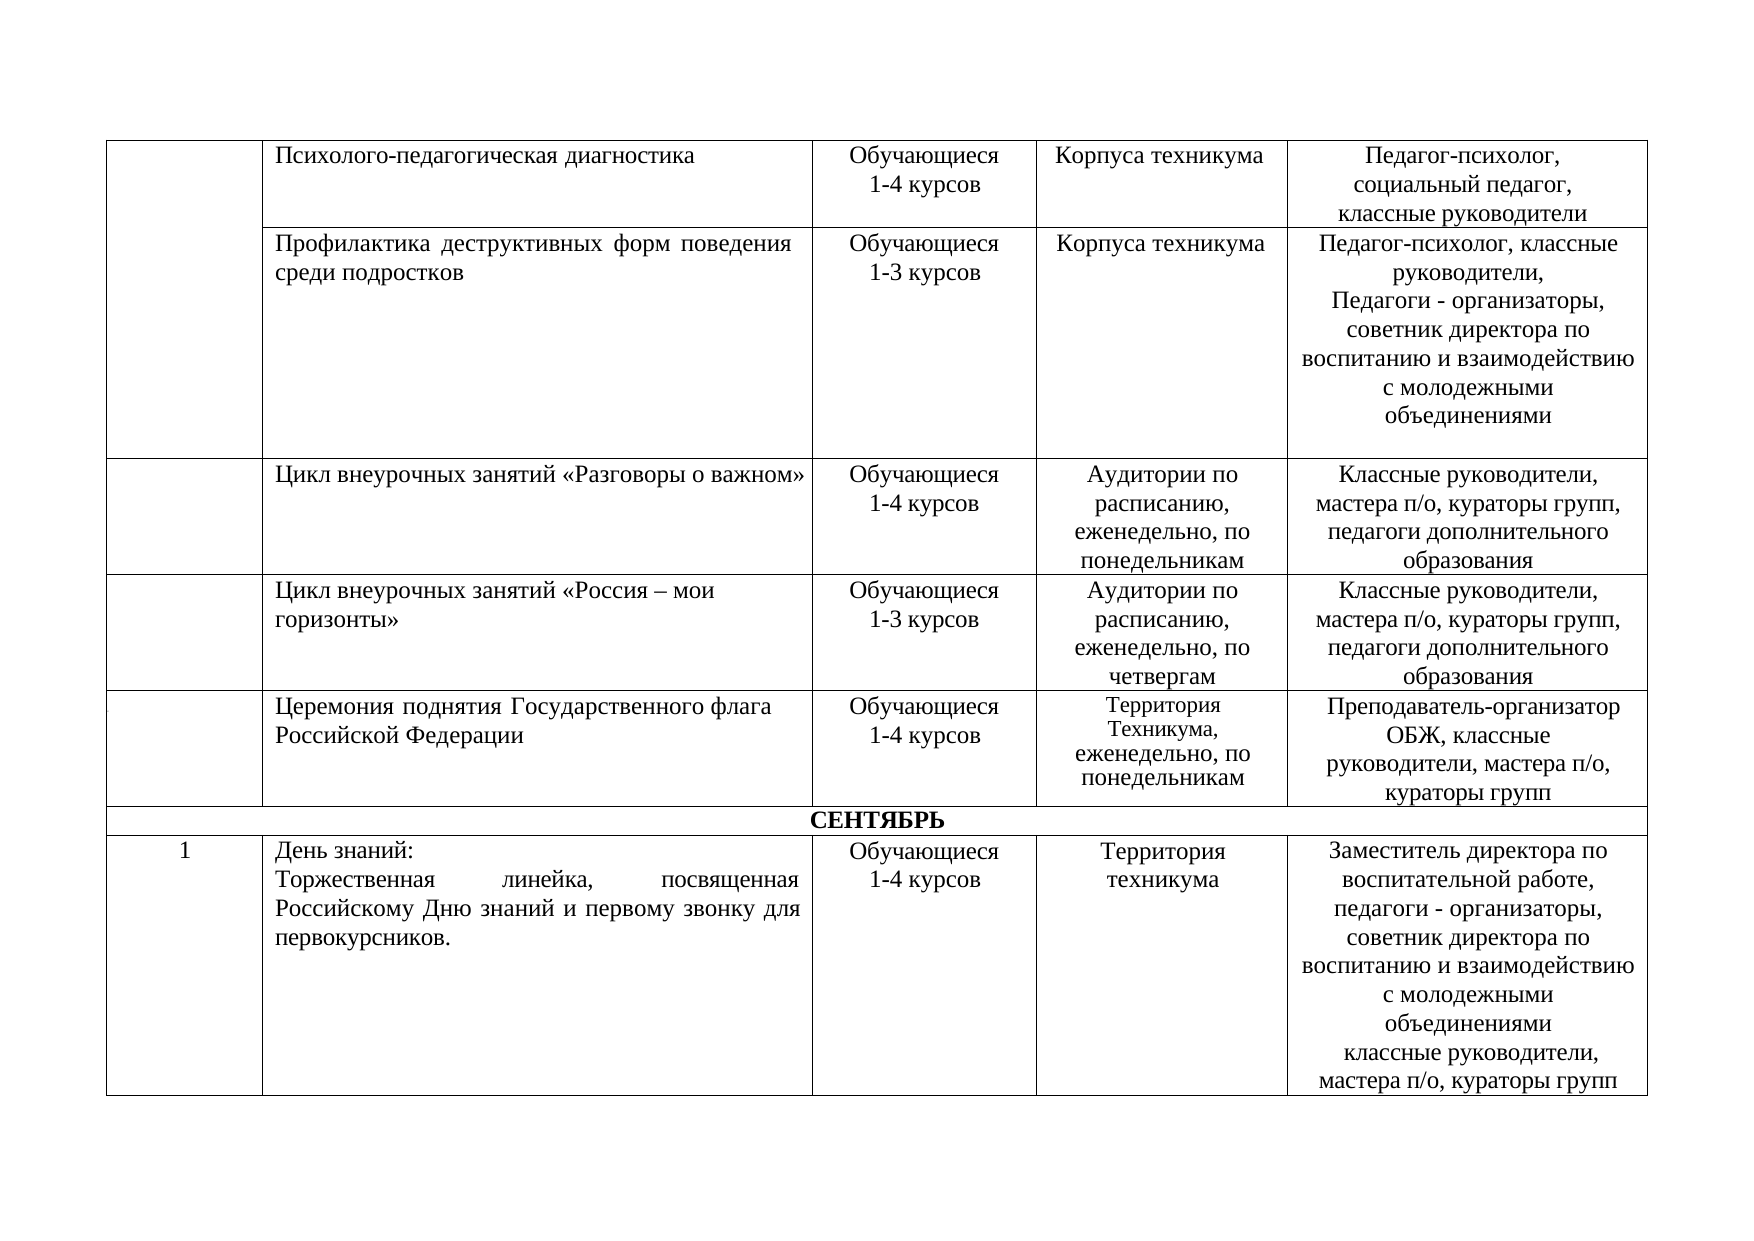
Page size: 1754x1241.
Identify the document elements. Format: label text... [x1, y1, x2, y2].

table_cell Обучающиеся 1-3 курсов [813, 575, 1036, 690]
table_cell Церемония поднятия Государственного флага Российской Федерации [263, 691, 812, 806]
table_cell СЕНТЯБРЬ [107, 807, 1647, 835]
table_cell Обучающиеся 1-3 курсов [813, 228, 1036, 458]
table_cell Классные руководители, мастера п/о, кураторы групп, педагоги дополнительного образования [1288, 459, 1647, 574]
table_cell Классные руководители, мастера п/о, кураторы групп, педагоги дополнительного образования [1288, 575, 1647, 690]
table_cell 1 [107, 836, 262, 1094]
table_cell Педагог-психолог, классные руководители, Педагоги - организаторы, советник директора по воспитанию и взаимодействию с молодежными объединениями [1288, 228, 1647, 458]
table_cell [107, 459, 262, 574]
table_cell Педагог-психолог, социальный педагог, классные руководители [1288, 141, 1647, 227]
table_cell День знаний: Торжественная линейка, посвященная Российскому Дню знаний и первому звонку для первокурсников. [263, 836, 812, 1094]
table_cell Преподаватель-организатор ОБЖ, классные руководители, мастера п/о, кураторы групп [1288, 691, 1647, 806]
table_cell Е [107, 691, 262, 806]
table_cell Территория техникума [1037, 836, 1287, 1094]
table_cell Аудитории по расписанию, еженедельно, по четвергам [1037, 575, 1287, 690]
table_cell Территория Техникума, еженедельно, по понедельникам [1037, 691, 1287, 806]
table_cell Корпуса техникума [1037, 141, 1287, 227]
table_cell Заместитель директора по воспитательной работе, педагоги - организаторы, советник директора по воспитанию и взаимодействию с молодежными объединениями классные руководители, мастера п/о, кураторы групп [1288, 836, 1647, 1094]
table_cell Профилактика деструктивных форм поведения среди подростков [263, 228, 812, 458]
table_cell Цикл внеурочных занятий «Разговоры о важном» [263, 459, 812, 574]
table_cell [813, 141, 1036, 227]
table_cell [107, 575, 262, 690]
table_cell Аудитории по расписанию, еженедельно, по понедельникам [1037, 459, 1287, 574]
table_cell Обучающиеся 1-4 курсов [813, 691, 1036, 806]
table_cell Обучающиеся 1-4 курсов [813, 836, 1036, 1094]
table_cell Обучающиеся 1-4 курсов [813, 459, 1036, 574]
table_cell Корпуса техникума [1037, 228, 1287, 458]
table_cell Психолого-педагогическая диагностика [263, 141, 812, 227]
table_cell Цикл внеурочных занятий «Россия – мои горизонты» [263, 575, 812, 690]
